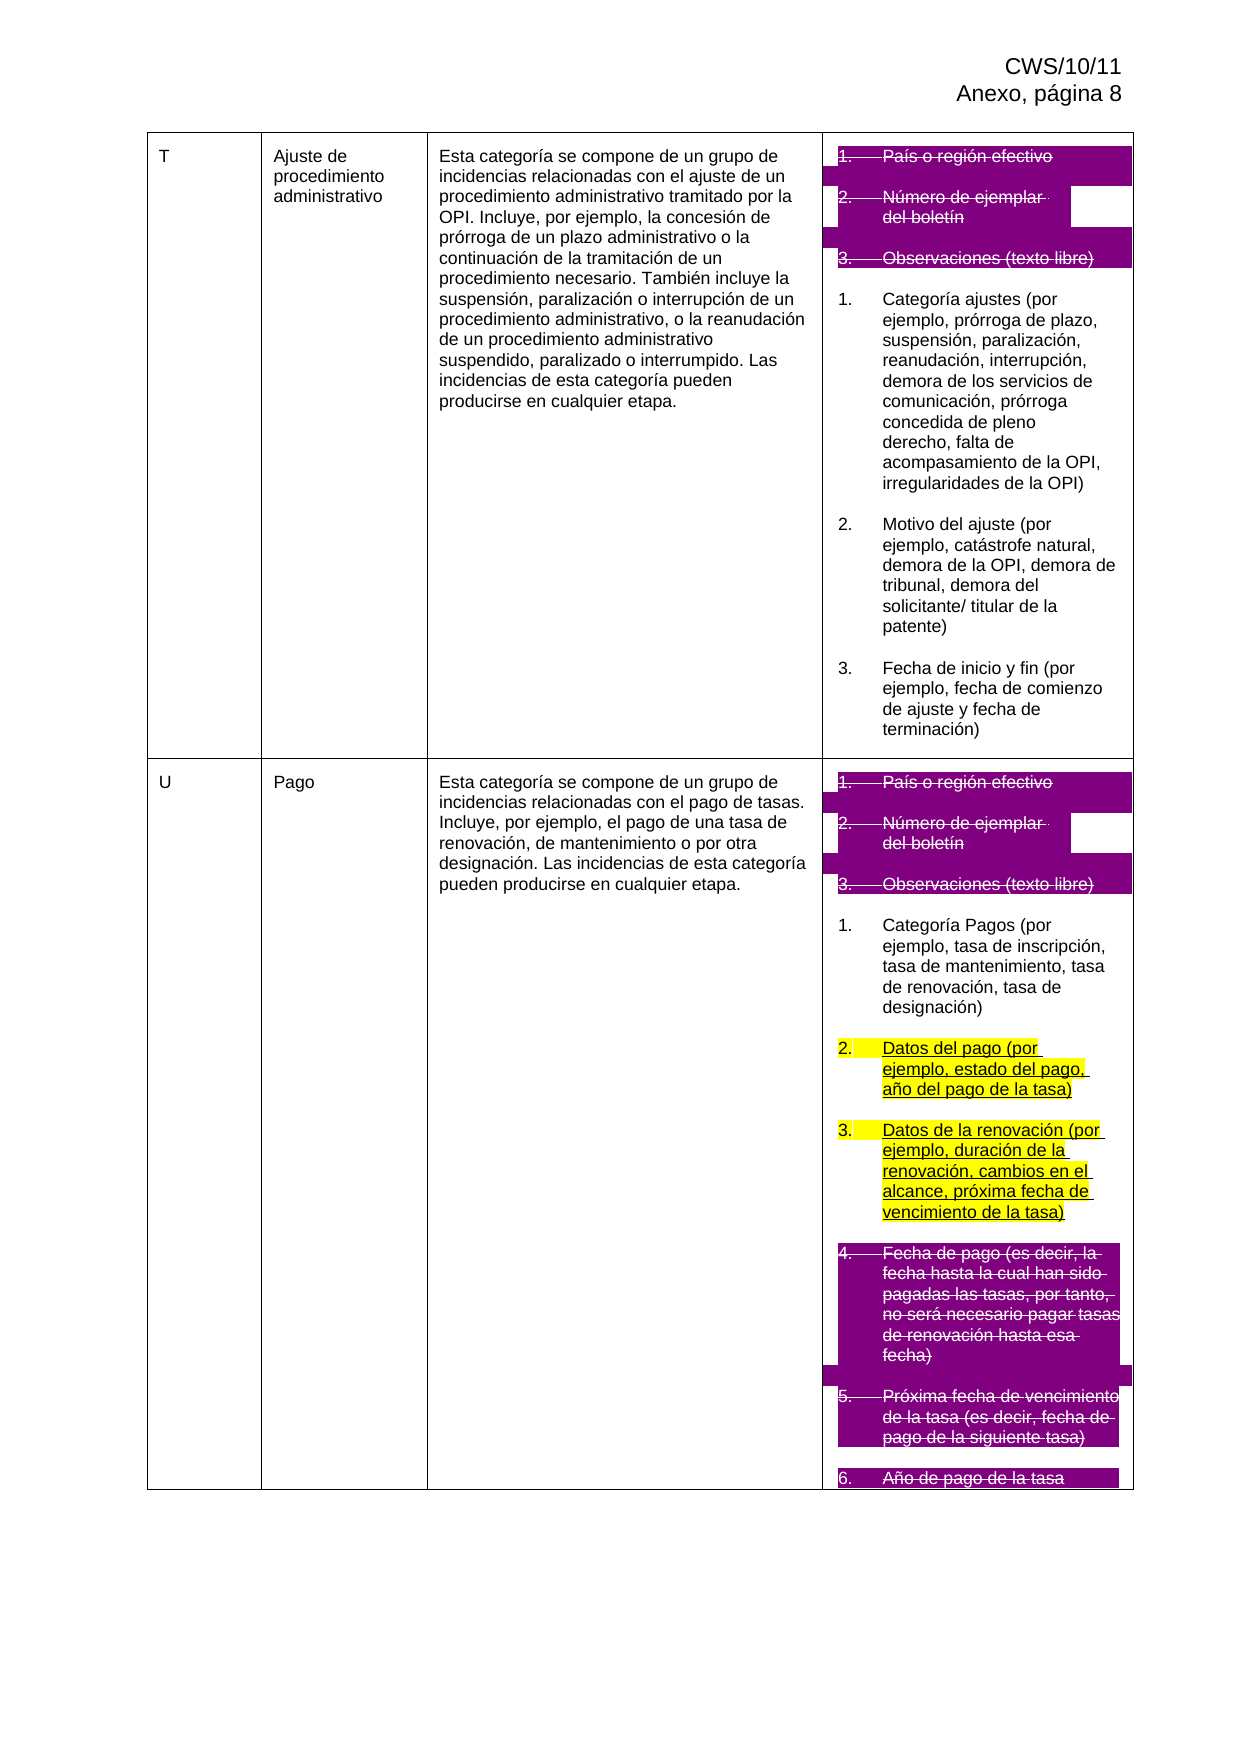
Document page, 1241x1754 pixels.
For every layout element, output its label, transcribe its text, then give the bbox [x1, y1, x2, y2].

table_header País o región efectivo Número de ejemplar del boletín Observaciones (texto libre) Categoría ajustes (por ejemplo, prórroga de plazo, suspensión, paralización, reanudación, interrupción, demora de los servicios de comunicación, prórroga concedida de pleno derecho, falta de acompasamiento de la OPI, irregularidades de la OPI) Motivo del ajuste (por ejemplo, catástrofe natural, demora de la OPI, demora de tribunal, demora del solicitante/ titular de la patente) Fecha de inicio y fin (por ejemplo, fecha de comienzo de ajuste y fecha de terminación) [823, 133, 1133, 758]
table_header T [148, 133, 261, 758]
table_header Esta categoría se compone de un grupo de incidencias relacionadas con el ajuste de un procedimiento administrativo tramitado por la OPI. Incluye, por ejemplo, la concesión de prórroga de un plazo administrativo o la continuación de la tramitación de un procedimiento necesario. También incluye la suspensión, paralización o interrupción de un procedimiento administrativo, o la reanudación de un procedimiento administrativo suspendido, paralizado o interrumpido. Las incidencias de esta categoría pueden producirse en cualquier etapa. [428, 133, 822, 758]
table_cell País o región efectivo Número de ejemplar del boletín Observaciones (texto libre) Categoría Pagos (por ejemplo, tasa de inscripción, tasa de mantenimiento, tasa de renovación, tasa de designación) Datos del pago (por ejemplo, estado del pago, año del pago de la tasa) Datos de la renovación (por ejemplo, duración de la renovación, cambios en el alcance, próxima fecha de vencimiento de la tasa) Fecha de pago (es decir, la fecha hasta la cual han sido pagadas las tasas, por tanto, no será necesario pagar tasas de renovación hasta esa fecha) Próxima fecha de vencimiento de la tasa (es decir, fecha de pago de la siguiente tasa) Año de pago de la tasa [823, 759, 1133, 1488]
table_header Ajuste de procedimiento administrativo [262, 133, 427, 758]
table_cell Pago [262, 759, 427, 1488]
table_cell U [148, 759, 261, 1488]
table_cell Esta categoría se compone de un grupo de incidencias relacionadas con el pago de tasas. Incluye, por ejemplo, el pago de una tasa de renovación, de mantenimiento o por otra designación. Las incidencias de esta categoría pueden producirse en cualquier etapa. [428, 759, 822, 1488]
